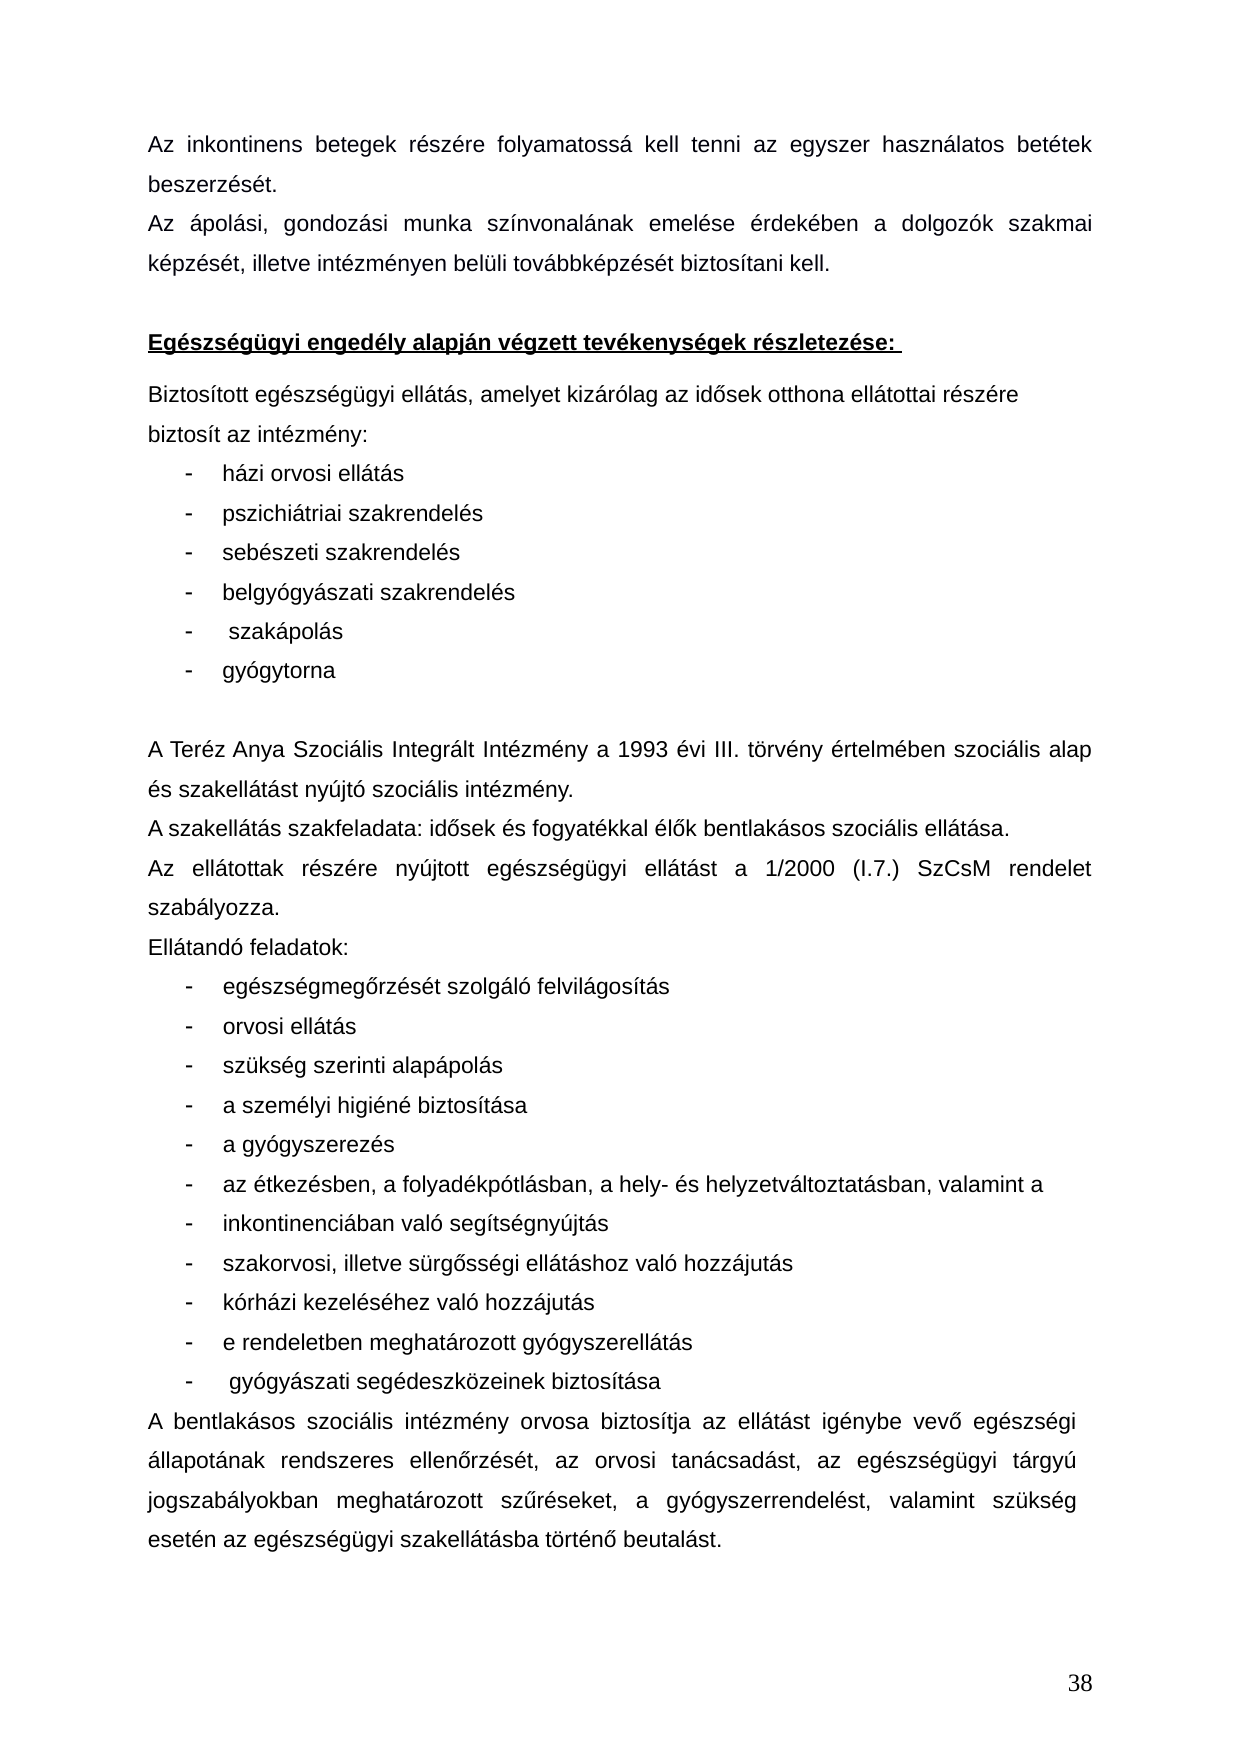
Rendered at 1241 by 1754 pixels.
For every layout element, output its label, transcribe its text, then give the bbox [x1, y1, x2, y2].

list gyógyászati segédeszközeinek biztosítása [185, 1368, 1077, 1394]
text A szakellátás szakfeladata: idősek és fogyatékkal élők bentlakásos szociális ellátása. [148, 815, 1093, 842]
list e rendeletben meghatározott gyógyszerellátás [185, 1329, 1077, 1355]
list a személyi higiéné biztosítása [185, 1092, 1077, 1118]
list szükség szerinti alapápolás [185, 1052, 1077, 1079]
list sebészeti szakrendelés [185, 539, 1093, 565]
list pszichiátriai szakrendelés [185, 499, 1093, 526]
text Ellátandó feladatok: [148, 934, 1093, 960]
text Az ápolási, gondozási munka színvonalának emelése érdekében a dolgozók szakmai képzését, illetve intézményen belüli továbbképzését biztosítani kell. [148, 210, 1093, 276]
text A Teréz Anya Szociális Integrált Intézmény a 1993 évi III. törvény értelmében szociális alap és szakellátást nyújtó szociális intézmény. [148, 736, 1093, 802]
text Az ellátottak részére nyújtott egészségügyi ellátást a 1/2000 (I.7.) SzCsM rendelet szabályozza. [148, 855, 1093, 921]
list szakorvosi, illetve sürgősségi ellátáshoz való hozzájutás [185, 1250, 1077, 1276]
list orvosi ellátás [185, 1013, 1077, 1039]
text Biztosított egészségügyi ellátás, amelyet kizárólag az idősek otthona ellátottai részére biztosít az intézmény: [148, 381, 1093, 447]
text A bentlakásos szociális intézmény orvosa biztosítja az ellátást igénybe vevő egészségi állapotának rendszeres ellenőrzését, az orvosi tanácsadást, az egészségügyi tárgyú jogszabályokban meghatározott szűréseket, a gyógyszerrendelést, valamint szükség esetén az egészségügyi szakellátásba történő beutalást. [148, 1408, 1077, 1552]
list az étkezésben, a folyadékpótlásban, a hely- és helyzetváltoztatásban, valamint a [185, 1171, 1077, 1197]
list egészségmegőrzését szolgáló felvilágosítás [185, 973, 1077, 1000]
list kórházi kezeléséhez való hozzájutás [185, 1289, 1077, 1316]
list inkontinenciában való segítségnyújtás [185, 1210, 1077, 1237]
list házi orvosi ellátás [185, 460, 1093, 486]
list belgyógyászati szakrendelés [185, 578, 1093, 605]
list szakápolás [185, 618, 1093, 644]
list gyógytorna [185, 657, 1093, 684]
text Egészségügyi engedély alapján végzett tevékenységek részletezése: [148, 328, 1093, 355]
text Az inkontinens betegek részére folyamatossá kell tenni az egyszer használatos betétek beszerzését. [148, 131, 1093, 197]
list a gyógyszerezés [185, 1131, 1077, 1158]
